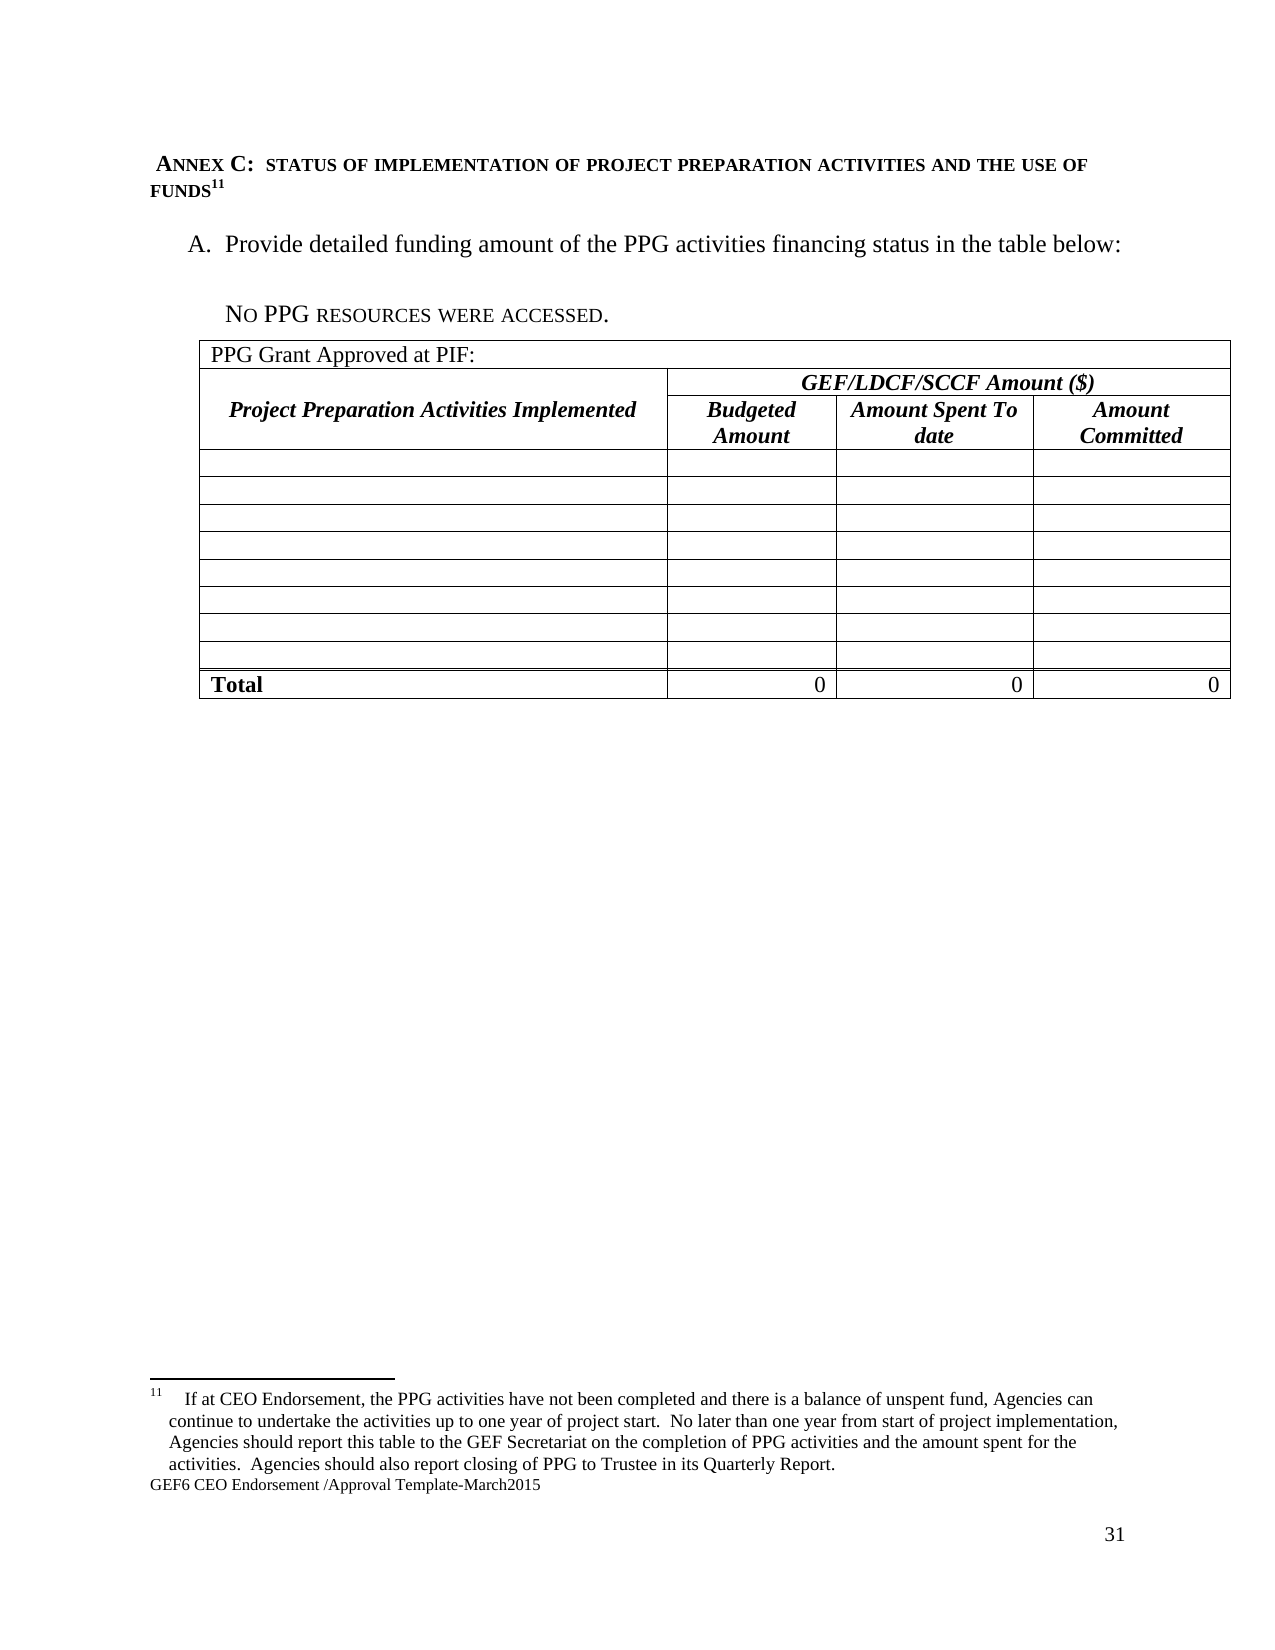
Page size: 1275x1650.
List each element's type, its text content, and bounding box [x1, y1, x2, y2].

table_cell [668, 450, 836, 476]
table_cell [837, 614, 1033, 641]
table_cell [668, 614, 836, 641]
table_cell [668, 587, 836, 613]
table_cell Budgeted Amount [668, 396, 836, 449]
table_cell [200, 505, 667, 531]
table_cell [837, 505, 1033, 531]
list No PPG resources were accessed. [225, 270, 1125, 328]
table_cell [668, 532, 836, 558]
table_cell [668, 642, 836, 668]
table_cell [200, 532, 667, 558]
table_header PPG Grant Approved at PIF: [200, 341, 1230, 368]
table_cell 0 [668, 671, 836, 697]
table_cell [200, 450, 667, 476]
table_cell [1034, 560, 1230, 586]
table_cell [837, 532, 1033, 558]
list Provide detailed funding amount of the PPG activities financing status in the table below: [187, 229, 1125, 258]
table_cell [668, 477, 836, 504]
table_cell 0 [837, 671, 1033, 697]
table_cell [1034, 532, 1230, 558]
table_cell [837, 587, 1033, 613]
table_cell Amount Spent To date [837, 396, 1033, 449]
table_cell [200, 560, 667, 586]
table_cell [1034, 505, 1230, 531]
table_cell [1034, 477, 1230, 504]
table_cell [837, 560, 1033, 586]
table_cell [200, 477, 667, 504]
text `` Annex C: status of implementation of project preparation activities and the use of funds [150, 150, 1125, 203]
table_cell Total [200, 671, 667, 697]
table_cell [1034, 642, 1230, 668]
table_cell [668, 560, 836, 586]
table_cell [1034, 450, 1230, 476]
table_cell [837, 477, 1033, 504]
table_cell 0 [1034, 671, 1230, 697]
table_cell [200, 587, 667, 613]
table_cell GEF/LDCF/SCCF Amount ($) [668, 369, 1230, 395]
table_cell [1034, 587, 1230, 613]
table_cell [668, 505, 836, 531]
table_cell Amount Committed [1034, 396, 1230, 449]
table_cell [1034, 614, 1230, 641]
table_cell [200, 614, 667, 641]
table_cell [200, 642, 667, 668]
table_cell [837, 642, 1033, 668]
table_cell Project Preparation Activities Implemented [200, 369, 667, 449]
table_cell [837, 450, 1033, 476]
